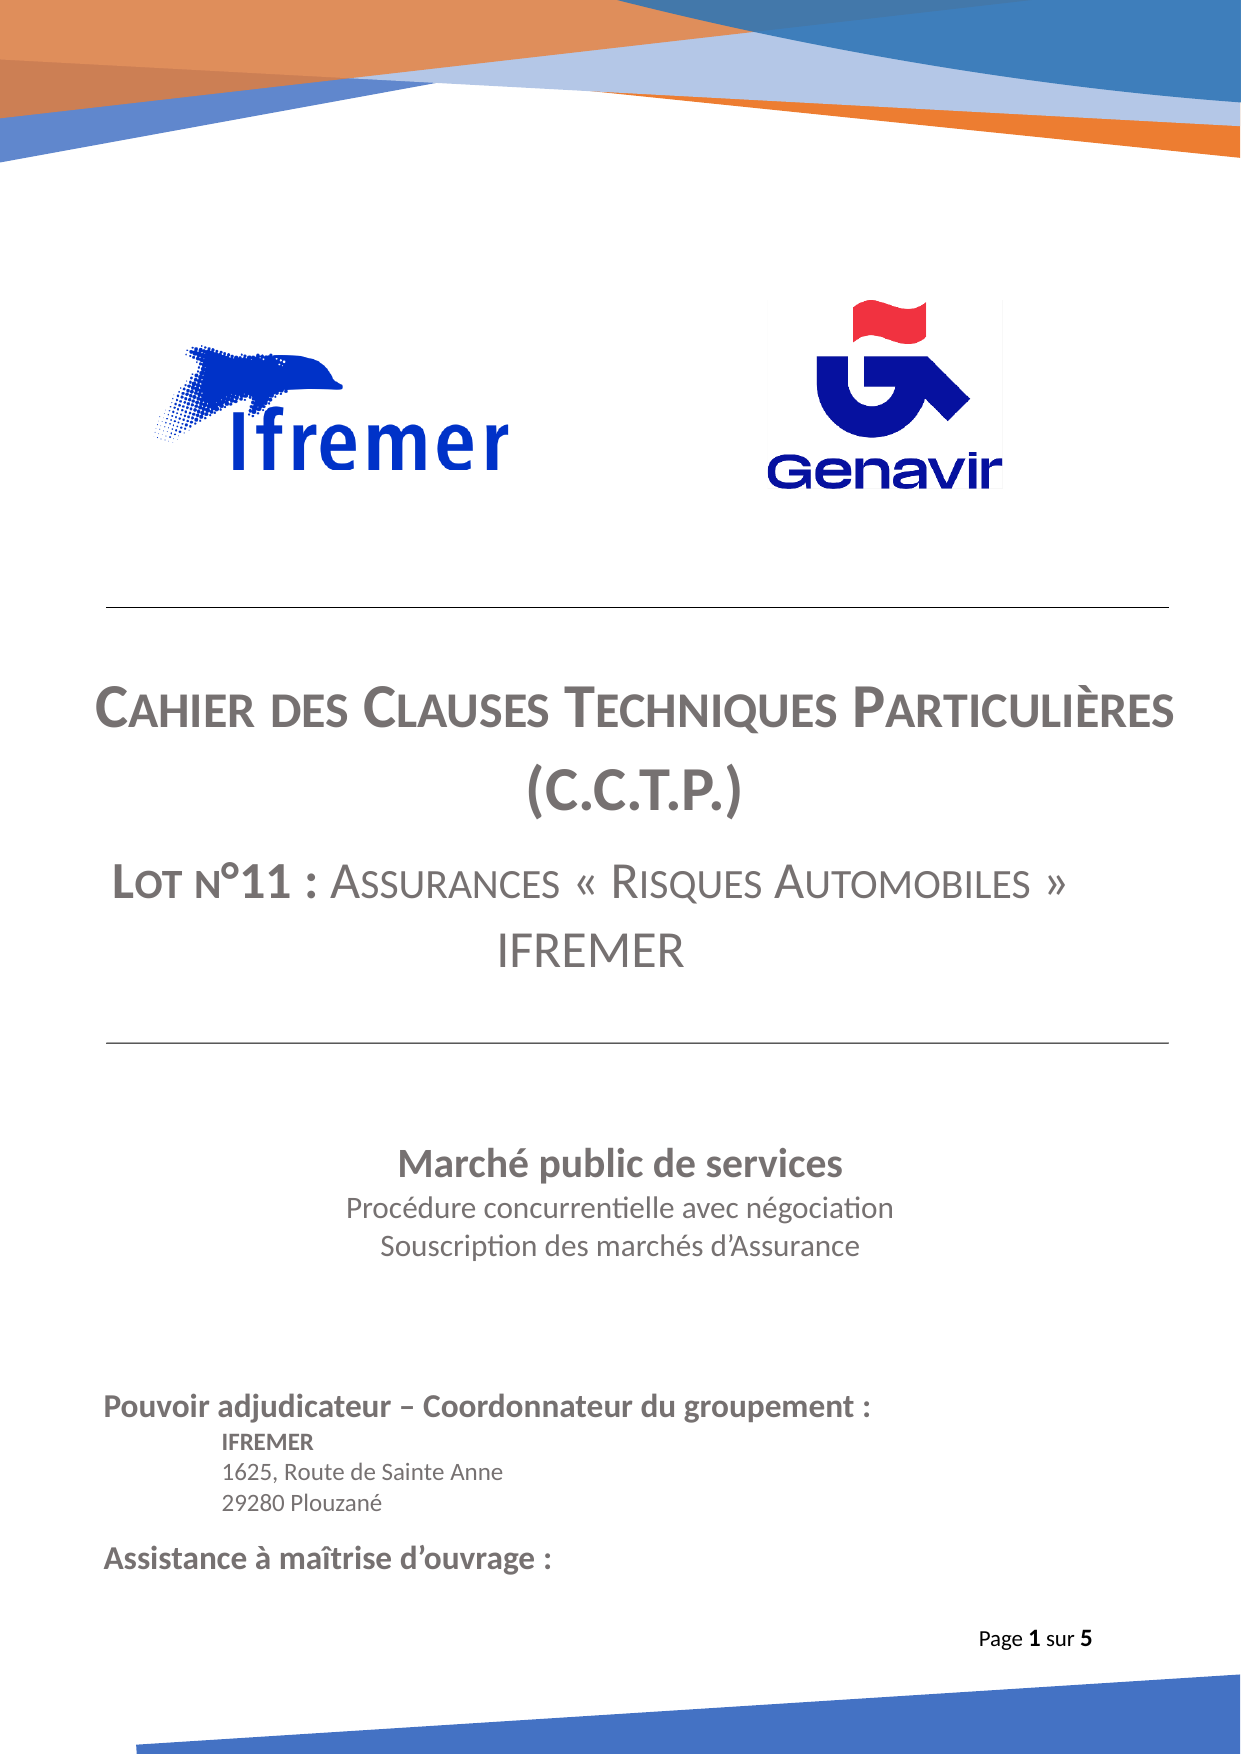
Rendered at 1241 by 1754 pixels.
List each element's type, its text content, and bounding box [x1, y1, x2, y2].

text Assistance à maîtrise d’ouvrage : [103, 1537, 1107, 1577]
text Souscription des marchés d’Assurance [148, 1226, 1093, 1264]
text Marché public de services Procédure concurrentielle avec négociation [148, 1137, 1093, 1226]
text Pouvoir adjudicateur – Coordonnateur du groupement : [103, 1385, 1107, 1426]
picture [767, 300, 1003, 489]
text Cahier des Clauses Techniques Particulières (C.C.T.P.) [88, 667, 1181, 826]
text 29280 Plouzané [148, 1487, 1093, 1518]
text Lot n°11 : Assurances « Risques Automobiles » IFREMER [88, 848, 1093, 980]
text IFREMER [221, 1426, 1093, 1457]
text 1625, Route de Sainte Anne [148, 1457, 1093, 1487]
